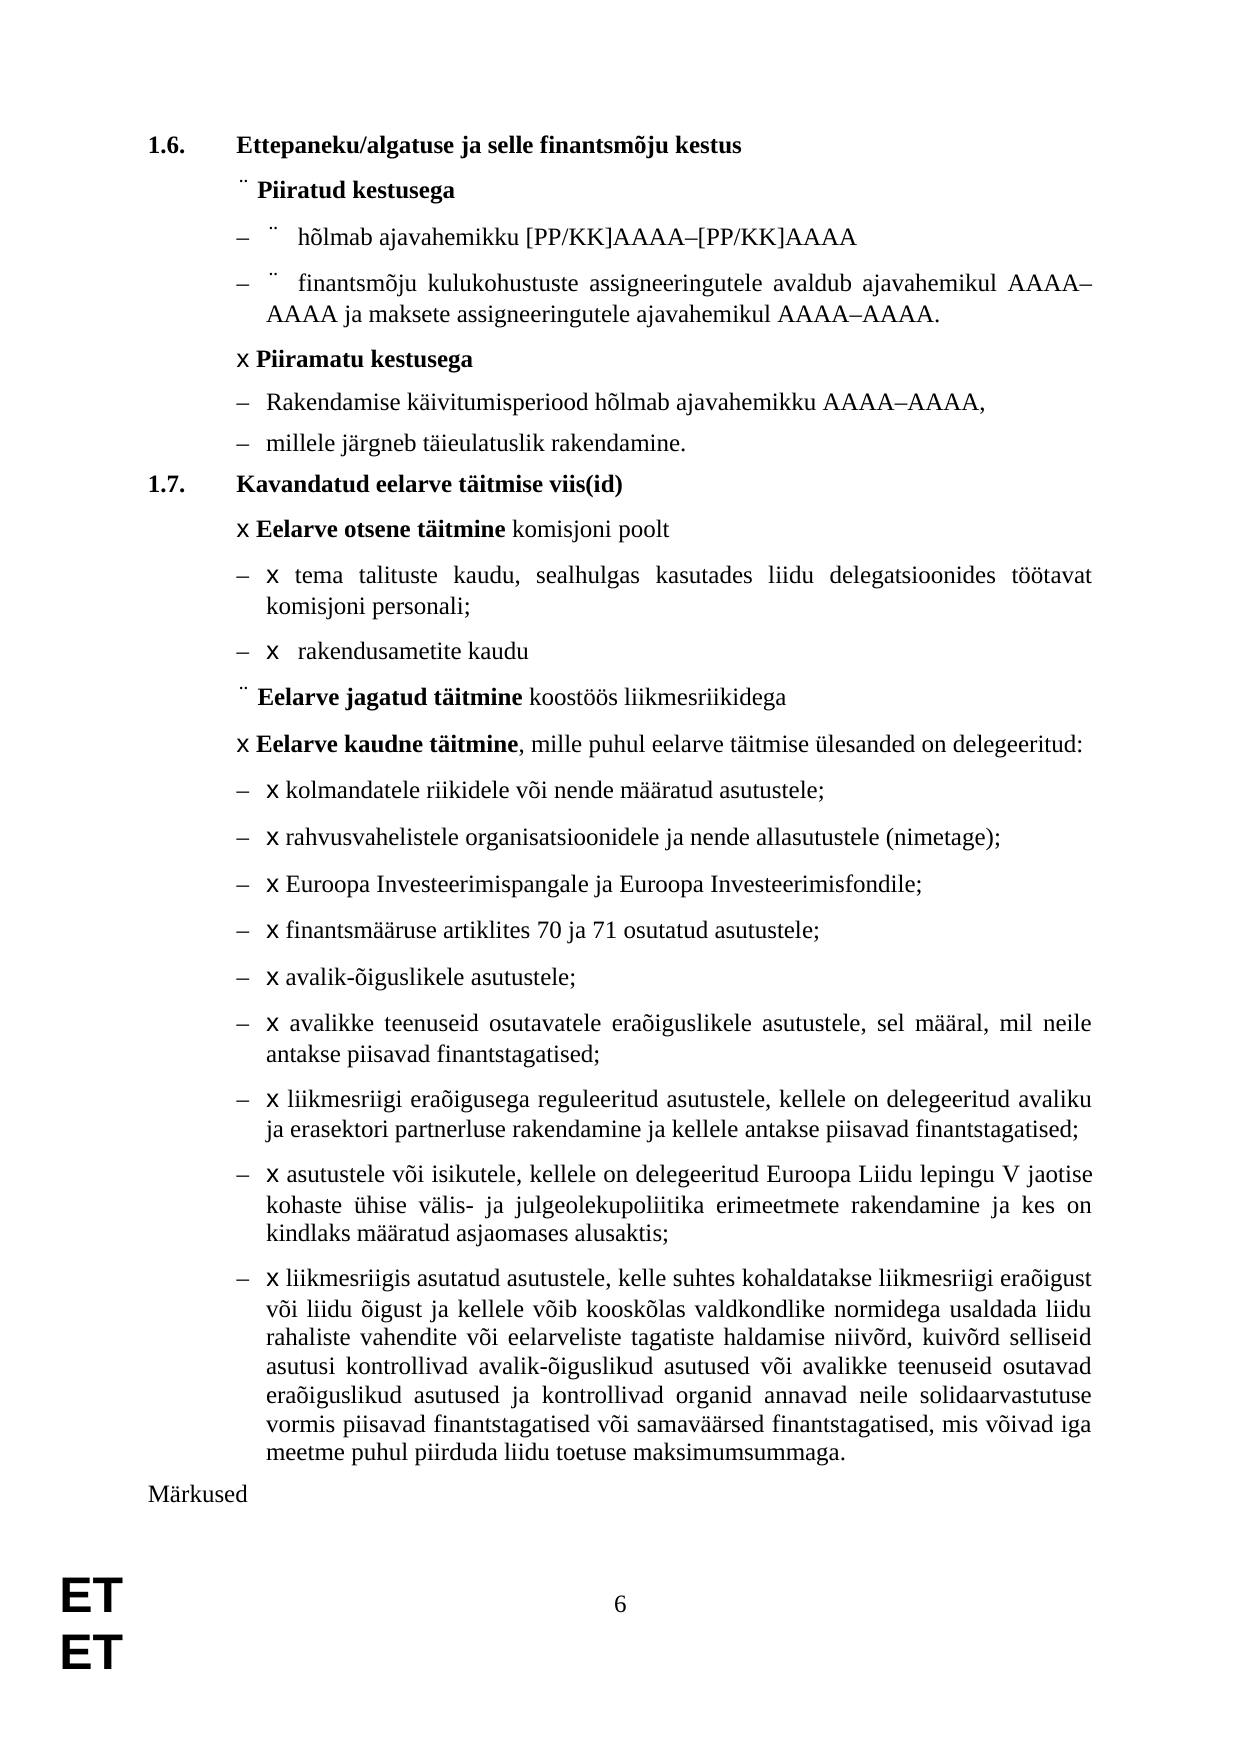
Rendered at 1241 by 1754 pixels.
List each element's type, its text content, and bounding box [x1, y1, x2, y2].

list x Euroopa Investeerimispangale ja Euroopa Investeerimisfondile; [236, 865, 1092, 899]
text ¨ Piiratud kestusega [236, 172, 1092, 206]
list Rakendamise käivitumisperiood hõlmab ajavahemikku AAAA–AAAA, [236, 387, 1092, 416]
list x kolmandatele riikidele või nende määratud asutustele; [236, 772, 1092, 806]
subtitle 1.7. Kavandatud eelarve täitmise viis(id) [148, 469, 1092, 498]
list x rahvusvahelistele organisatsioonidele ja nende allasutustele (nimetage); [236, 819, 1092, 853]
list x liikmesriigis asutatud asutustele, kelle suhtes kohaldatakse liikmesriigi eraõigust või liidu õigust ja kellele võib kooskõlas valdkondlike normidega usaldada liidu rahaliste vahendite või eelarveliste tagatiste haldamise niivõrd, kuivõrd selliseid asutusi kontrollivad avalik-õiguslikud asutused või avalikke teenuseid osutavad eraõiguslikud asutused ja kontrollivad organid annavad neile solidaarvastutuse vormis piisavad finantstagatised või samaväärsed finantstagatised, mis võivad iga meetme puhul piirduda liidu toetuse maksimumsummaga. [236, 1260, 1092, 1466]
subtitle 1.6. Ettepaneku/algatuse ja selle finantsmõju kestus [148, 131, 1092, 159]
list x avalikke teenuseid osutavatele eraõiguslikele asutustele, sel määral, mil neile antakse piisavad finantstagatised; [236, 1005, 1092, 1068]
text Märkused [148, 1479, 1092, 1507]
text x Piiramatu kestusega [236, 340, 1092, 374]
list ¨ finantsmõju kulukohustuste assigneeringutele avaldub ajavahemikul AAAA–AAAA ja maksete assigneeringutele ajavahemikul AAAA–AAAA. [236, 265, 1092, 328]
list x finantsmääruse artiklites 70 ja 71 osutatud asutustele; [236, 912, 1092, 946]
text x Eelarve kaudne täitmine, mille puhul eelarve täitmise ülesanded on delegeeritud: [236, 726, 1092, 760]
list x avalik-õiguslikele asutustele; [236, 958, 1092, 992]
list ¨ hõlmab ajavahemikku [PP/KK]AAAA–[PP/KK]AAAA [236, 218, 1092, 252]
list x tema talituste kaudu, sealhulgas kasutades liidu delegatsioonides töötavat komisjoni personali; [236, 557, 1092, 620]
list x asutustele või isikutele, kellele on delegeeritud Euroopa Liidu lepingu V jaotise kohaste ühise välis- ja julgeolekupoliitika erimeetmete rakendamine ja kes on kindlaks määratud asjaomases alusaktis; [236, 1156, 1092, 1247]
list millele järgneb täieulatuslik rakendamine. [236, 428, 1092, 457]
list x liikmesriigi eraõigusega reguleeritud asutustele, kellele on delegeeritud avaliku ja erasektori partnerluse rakendamine ja kellele antakse piisavad finantstagatised; [236, 1080, 1092, 1143]
text ¨ Eelarve jagatud täitmine koostöös liikmesriikidega [236, 679, 1092, 713]
text x Eelarve otsene täitmine komisjoni poolt [236, 511, 1092, 545]
list x rakendusametite kaudu [236, 632, 1092, 667]
